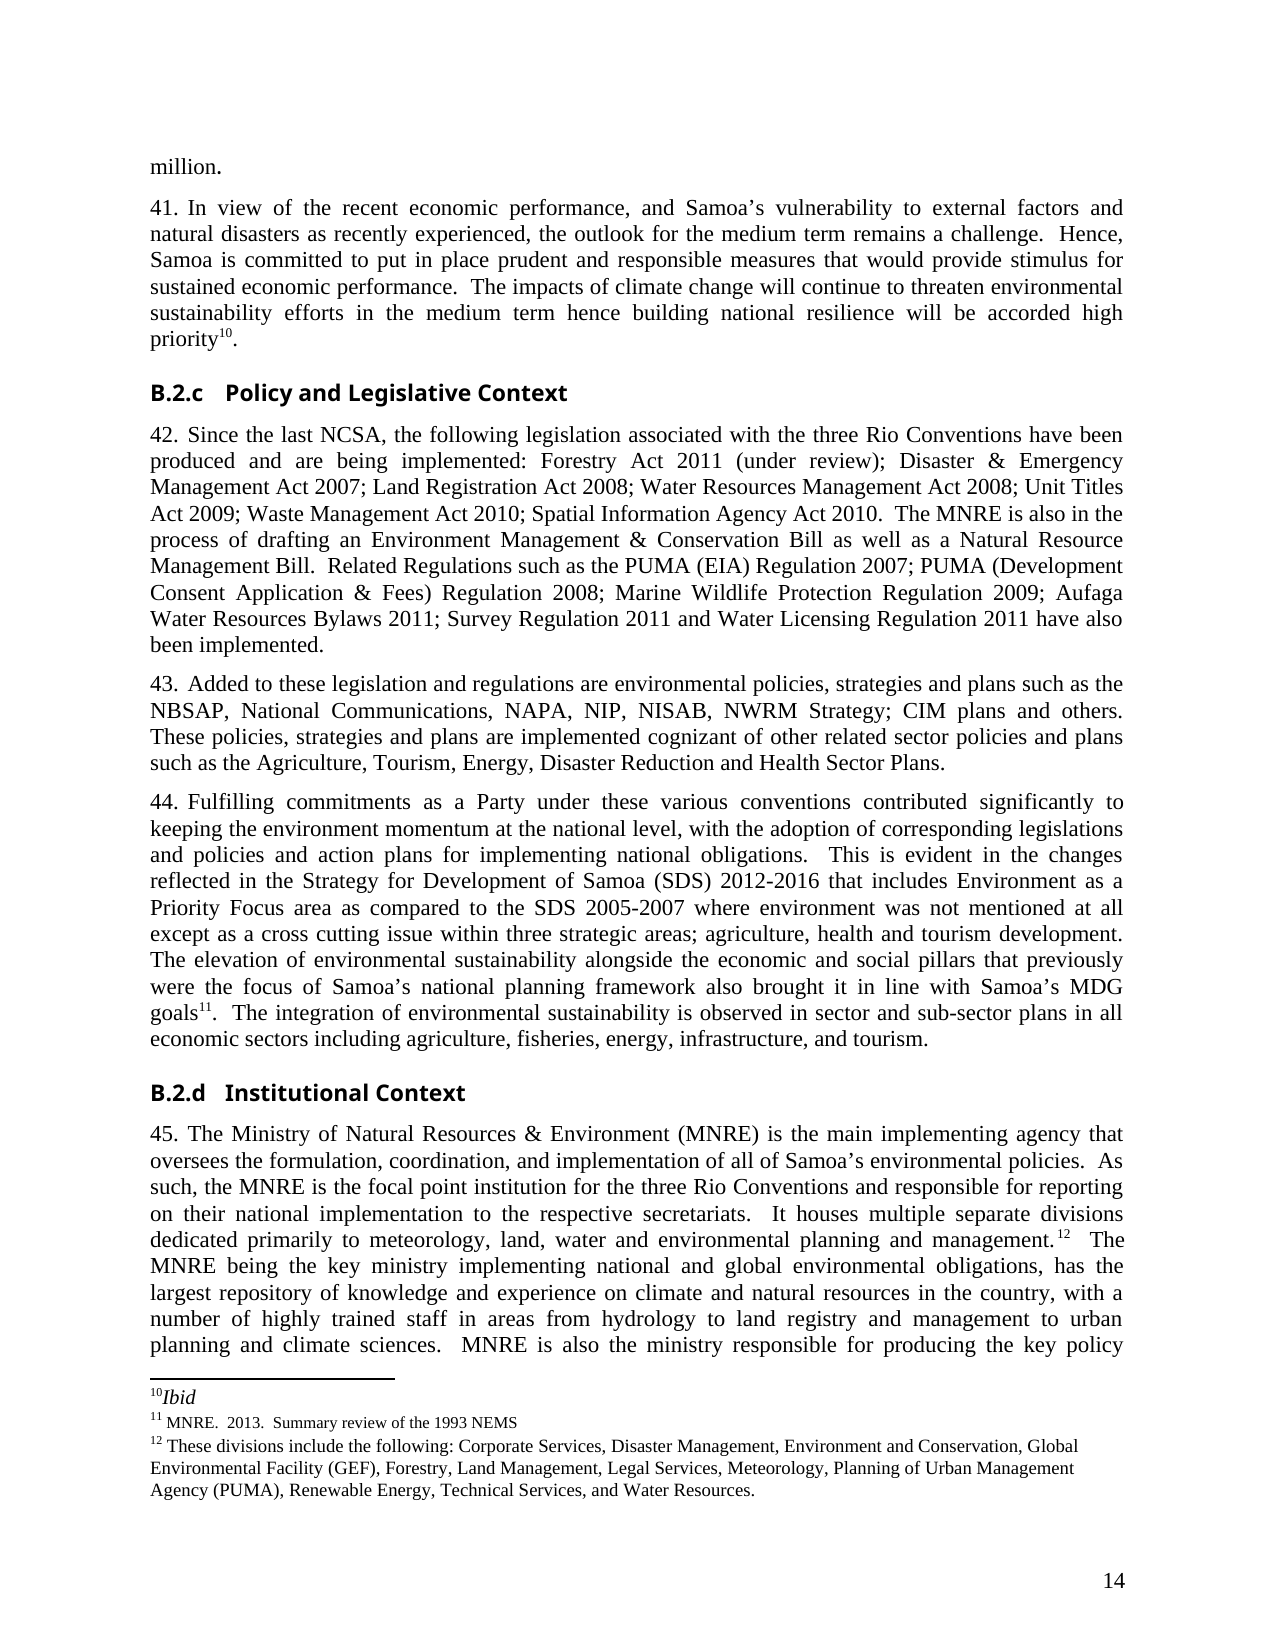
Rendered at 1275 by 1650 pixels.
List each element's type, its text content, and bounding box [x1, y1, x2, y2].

list Since the last NCSA, the following legislation associated with the three Rio Conventions have been produced and are being implemented: Forestry Act 2011 (under review); Disaster & Emergency Management Act 2007; Land Registration Act 2008; Water Resources Management Act 2008; Unit Titles Act 2009; Waste Management Act 2010; Spatial Information Agency Act 2010. The MNRE is also in the process of drafting an Environment Management & Conservation Bill as well as a Natural Resource Management Bill. Related Regulations such as the PUMA (EIA) Regulation 2007; PUMA (Development Consent Application & Fees) Regulation 2008; Marine Wildlife Protection Regulation 2009; Aufaga Water Resources Bylaws 2011; Survey Regulation 2011 and Water Licensing Regulation 2011 have also been implemented. [150, 421, 1125, 658]
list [150, 1121, 1125, 1358]
list In view of the recent economic performance, and Samoa’s vulnerability to external factors and natural disasters as recently experienced, the outlook for the medium term remains a challenge. Hence, Samoa is committed to put in place prudent and responsible measures that would provide stimulus for sustained economic performance. The impacts of climate change will continue to threaten environmental sustainability efforts in the medium term hence building national resilience will be accorded high priority. [150, 194, 1125, 352]
subtitle B.2.c Policy and Legislative Context [150, 377, 1125, 408]
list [150, 150, 1125, 181]
subtitle B.2.d Institutional Context [150, 1077, 1125, 1108]
list Added to these legislation and regulations are environmental policies, strategies and plans such as the NBSAP, National Communications, NAPA, NIP, NISAB, NWRM Strategy; CIM plans and others. These policies, strategies and plans are implemented cognizant of other related sector policies and plans such as the Agriculture, Tourism, Energy, Disaster Reduction and Health Sector Plans. [150, 670, 1125, 776]
list Fulfilling commitments as a Party under these various conventions contributed significantly to keeping the environment momentum at the national level, with the adoption of corresponding legislations and policies and action plans for implementing national obligations. This is evident in the changes reflected in the Strategy for Development of Samoa (SDS) 2012-2016 that includes Environment as a Priority Focus area as compared to the SDS 2005-2007 where environment was not mentioned at all except as a cross cutting issue within three strategic areas; agriculture, health and tourism development. The elevation of environmental sustainability alongside the economic and social pillars that previously were the focus of Samoa’s national planning framework also brought it in line with Samoa’s MDG goals. The integration of environmental sustainability is observed in sector and sub-sector plans in all economic sectors including agriculture, fisheries, energy, infrastructure, and tourism. [150, 788, 1125, 1052]
